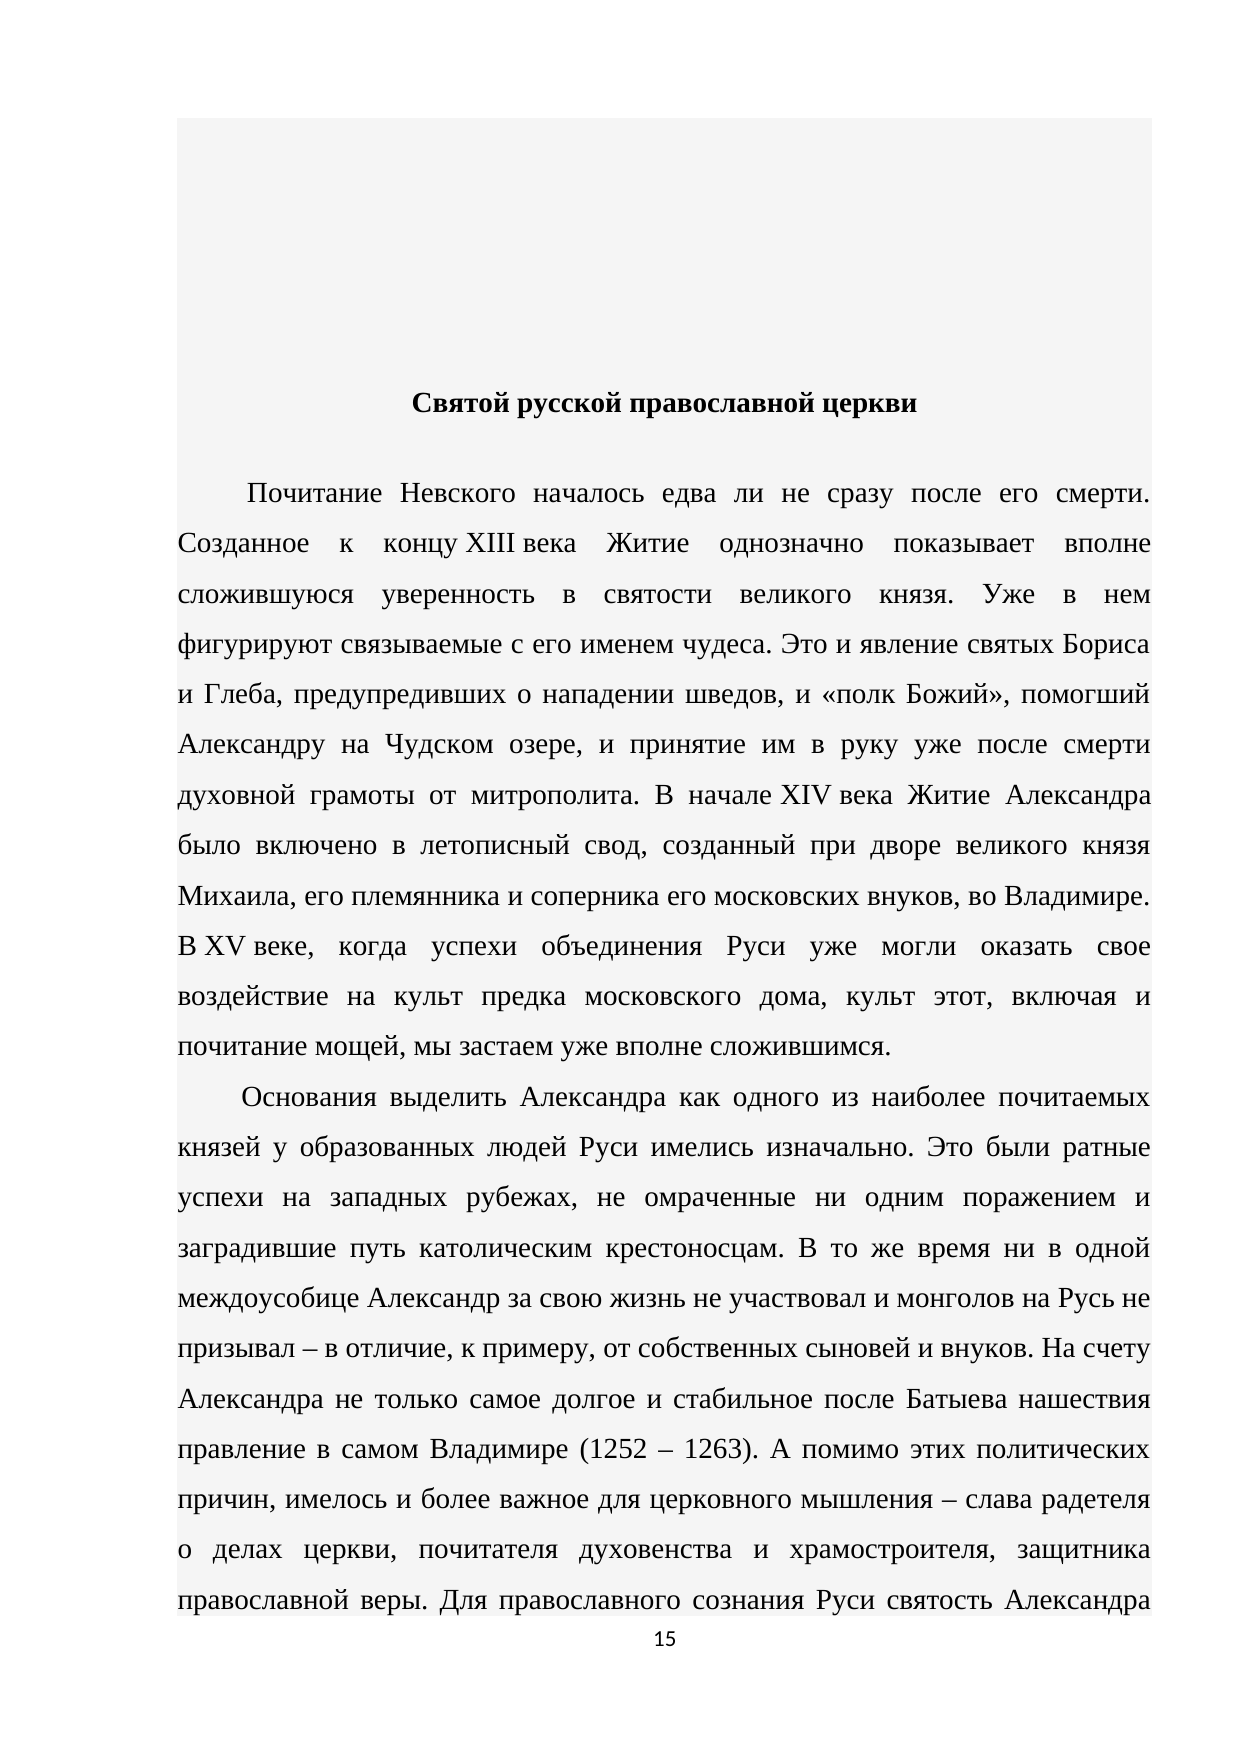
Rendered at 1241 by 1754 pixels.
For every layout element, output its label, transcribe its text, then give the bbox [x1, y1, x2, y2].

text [177, 1079, 1152, 1616]
text Почитание Невского началось едва ли не сразу после его смерти. Созданное к концу XIII века Житие однозначно показывает вполне сложившуюся уверенность в святости великого князя. Уже в нем фигурируют связываемые с его именем чудеса. Это и явление святых Бориса и Глеба, предупредивших о нападении шведов, и «полк Божий», помогший Александру на Чудском озере, и принятие им в руку уже после смерти духовной грамоты от митрополита. В начале XIV века Житие Александра было включено в летописный свод, созданный при дворе великого князя Михаила, его племянника и соперника его московских внуков, во Владимире. В XV веке, когда успехи объединения Руси уже могли оказать свое воздействие на культ предка московского дома, культ этот, включая и почитание мощей, мы застаем уже вполне сложившимся. [177, 475, 1152, 1062]
text Святой русской православной церкви [177, 385, 1152, 419]
